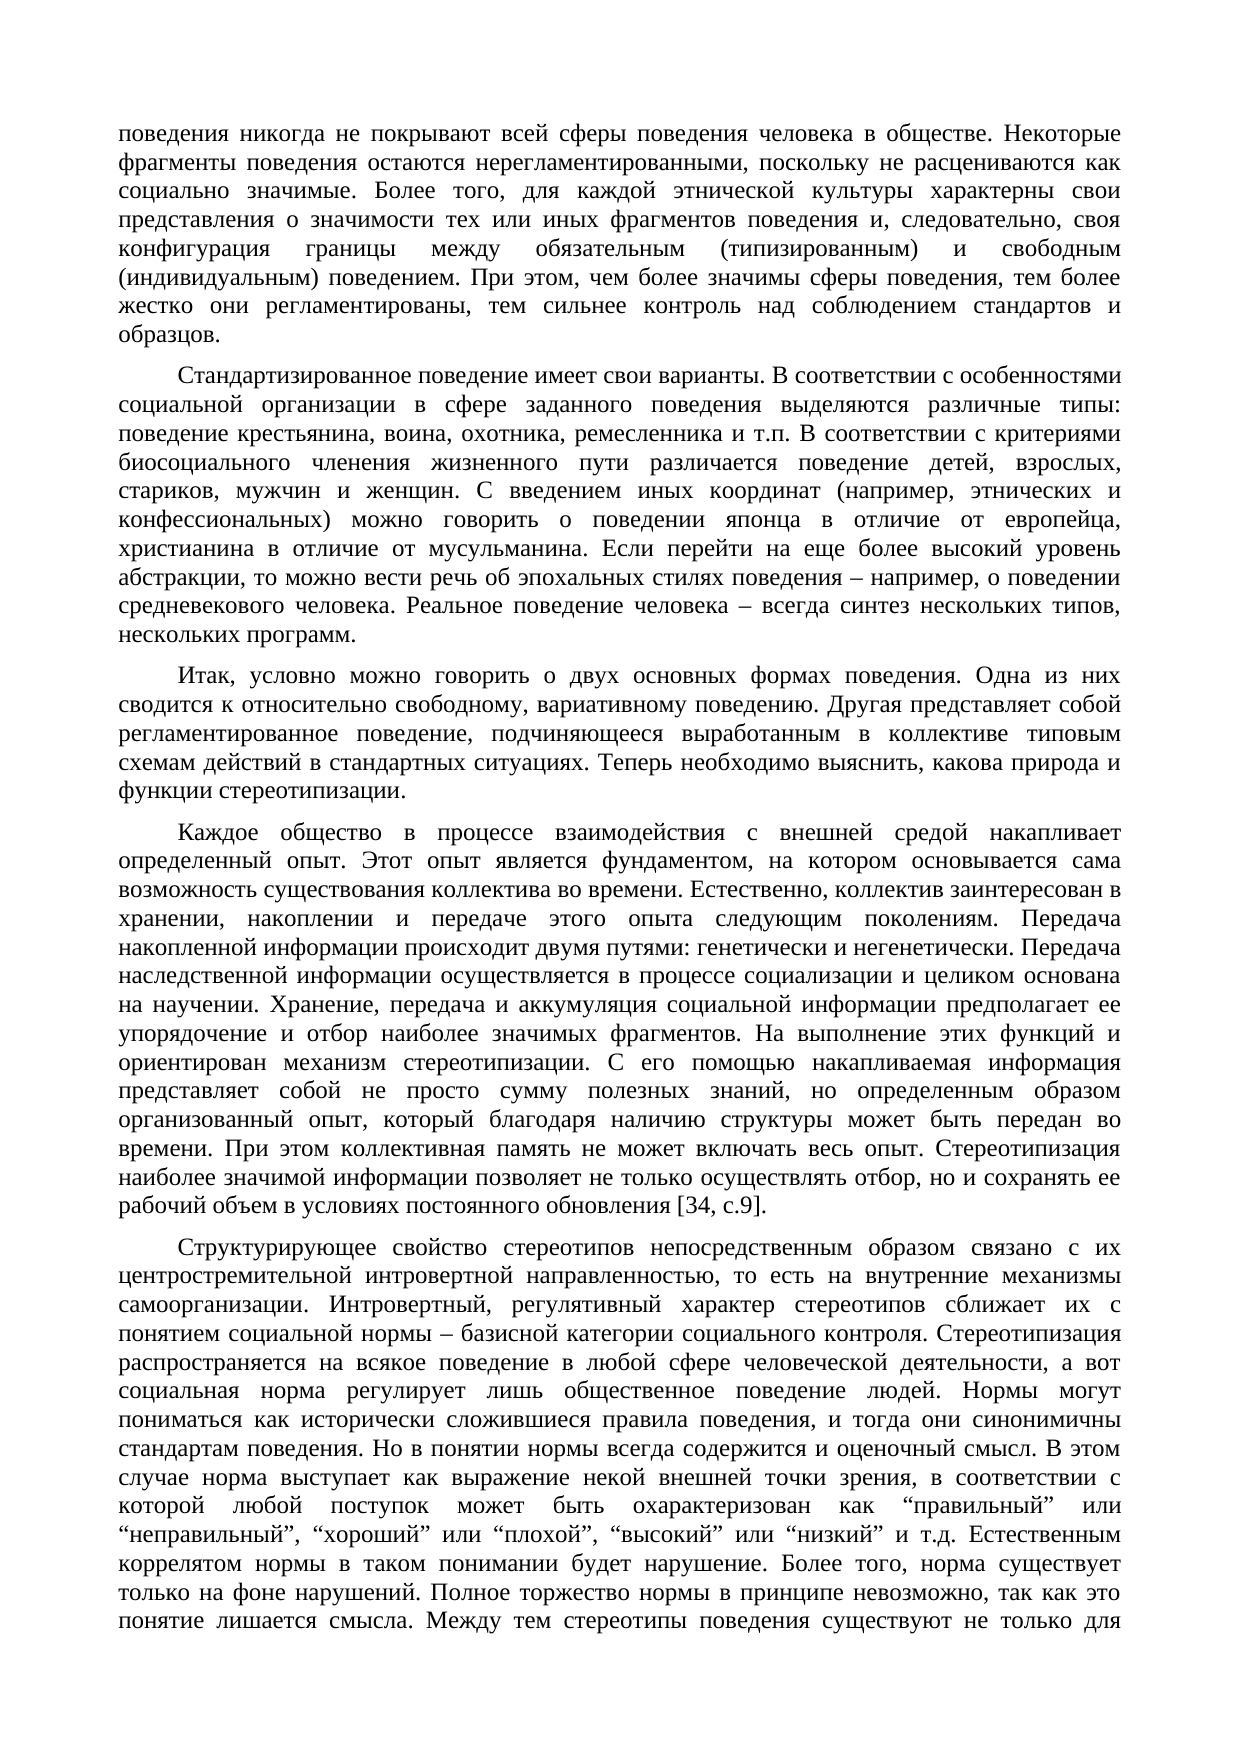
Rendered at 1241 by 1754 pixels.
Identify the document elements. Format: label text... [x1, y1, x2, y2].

text Каждое общество в процессе взаимодействия с внешней средой накапливает определенный опыт. Этот опыт является фундаментом, на котором основывается сама возможность существования коллектива во времени. Естественно, коллектив заинтересован в хранении, накоплении и передаче этого опыта следующим поколениям. Передача накопленной информации происходит двумя путями: генетически и негенетически. Передача наследственной информации осуществляется в процессе социализации и целиком основана на научении. Хранение, передача и аккумуляция социальной информации предполагает ее упорядочение и отбор наиболее значимых фрагментов. На выполнение этих функций и ориентирован механизм стереотипизации. С его помощью накапливаемая информация представляет собой не просто сумму полезных знаний, но определенным образом организованный опыт, который благодаря наличию структуры может быть передан во времени. При этом коллективная память не может включать весь опыт. Стереотипизация наиболее значимой информации позволяет не только осуществлять отбор, но и сохранять ее рабочий объем в условиях постоянного обновления [34, с.9]. [118, 817, 1122, 1219]
text Стандартизированное поведение имеет свои варианты. В соответствии с особенностями социальной организации в сфере заданного поведения выделяются различные типы: поведение крестьянина, воина, охотника, ремесленника и т.п. В соответствии с критериями биосоциального членения жизненного пути различается поведение детей, взрослых, стариков, мужчин и женщин. С введением иных координат (например, этнических и конфессиональных) можно говорить о поведении японца в отличие от европейца, христианина в отличие от мусульманина. Если перейти на еще более высокий уровень абстракции, то можно вести речь об эпохальных стилях поведения – например, о поведении средневекового человека. Реальное поведение человека – всегда синтез нескольких типов, нескольких программ. [118, 361, 1122, 648]
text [118, 118, 1122, 348]
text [118, 1232, 1122, 1634]
text Итак, условно можно говорить о двух основных формах поведения. Одна из них сводится к относительно свободному, вариативному поведению. Другая представляет собой регламентированное поведение, подчиняющееся выработанным в коллективе типовым схемам действий в стандартных ситуациях. Теперь необходимо выяснить, какова природа и функции стереотипизации. [118, 661, 1122, 804]
